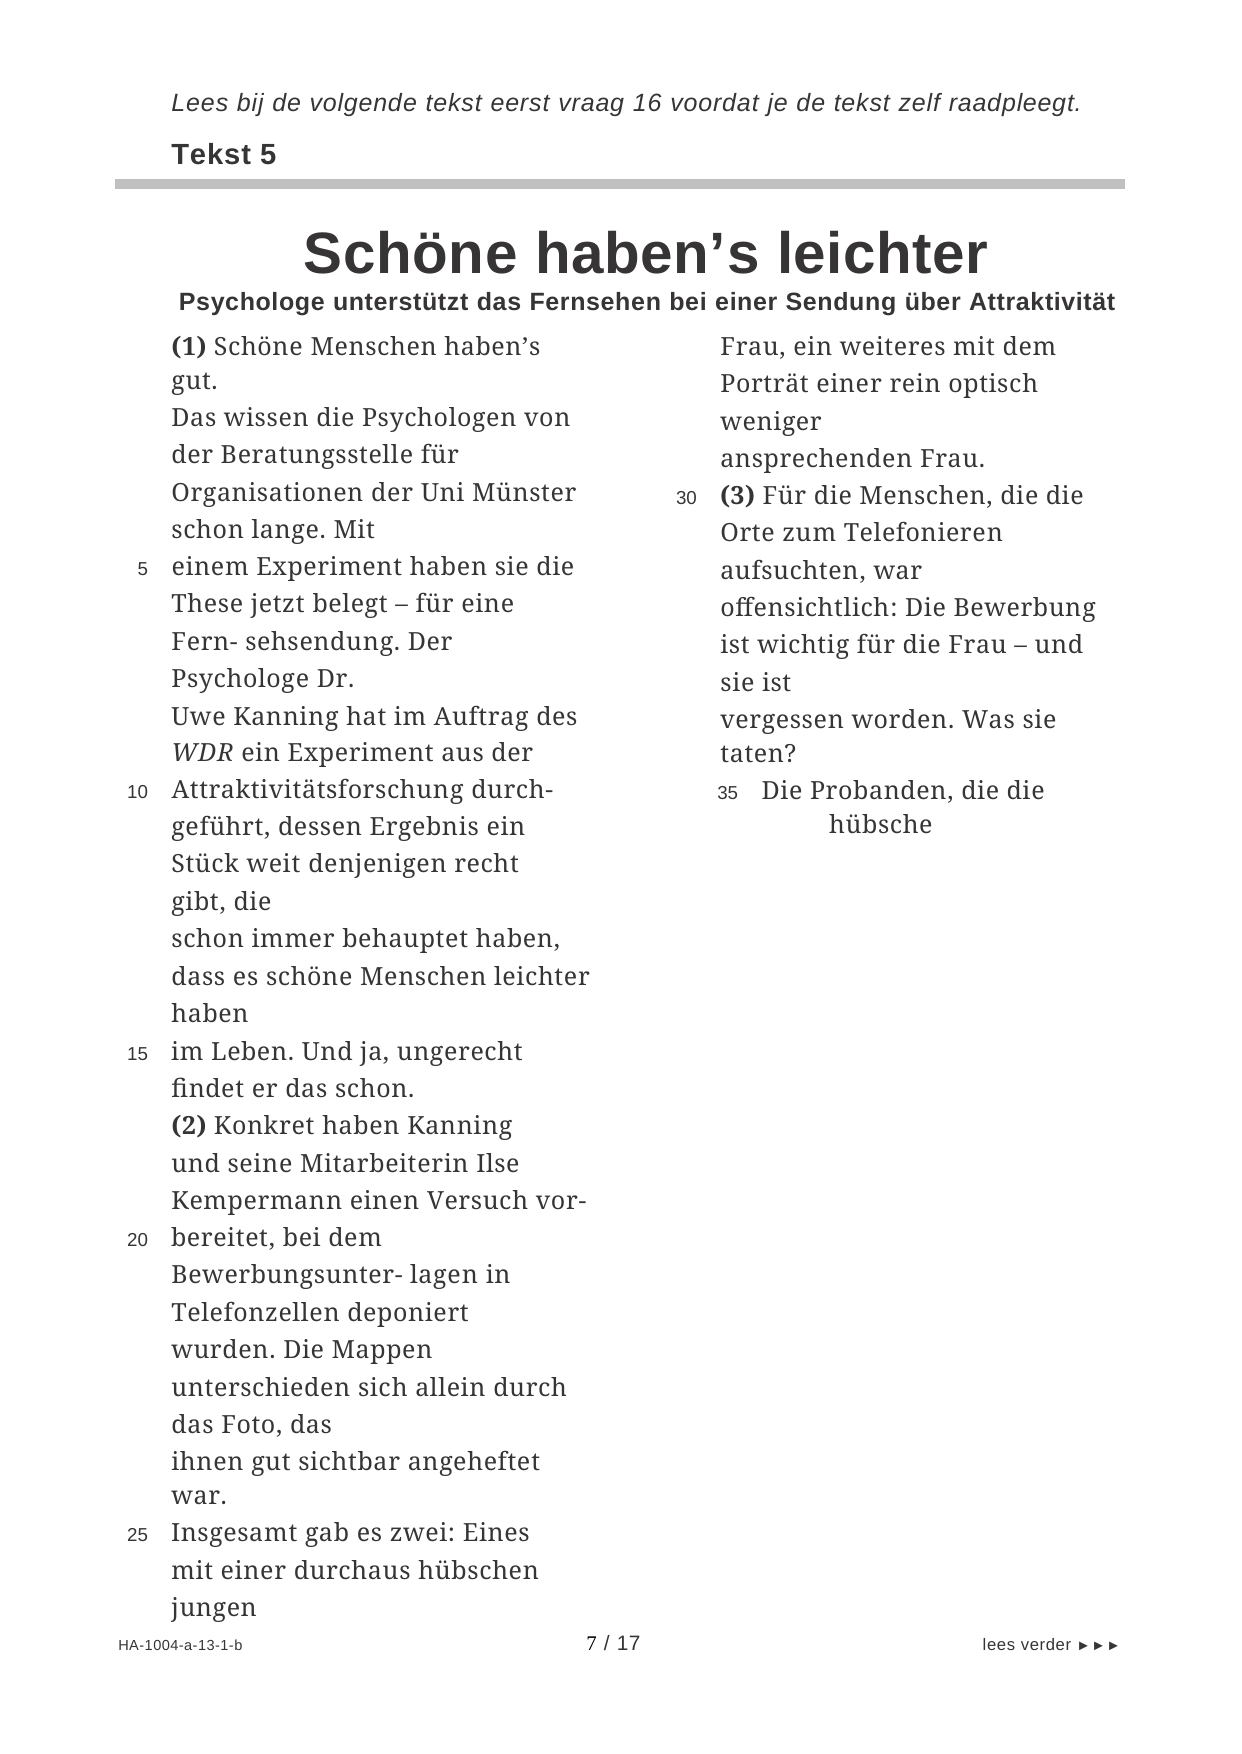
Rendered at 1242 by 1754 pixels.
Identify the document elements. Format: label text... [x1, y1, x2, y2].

text WDR ein Experiment aus der [171, 735, 589, 769]
text (1) Schöne Menschen haben’s gut. [171, 328, 589, 397]
text Tekst 5 [171, 137, 283, 171]
text Uwe Kanning hat im Auftrag des [171, 698, 589, 732]
text Frau, ein weiteres mit dem Porträt einer rein optisch weniger [720, 328, 1123, 437]
text 20 bereitet, bei dem Bewerbungsunter- lagen in Telefonzellen deponiert [127, 1219, 594, 1328]
text Schöne haben’s leichter [304, 219, 1135, 284]
text ansprechenden Frau. [720, 441, 1135, 475]
text offensichtlich: Die Bewerbung ist wichtig für die Frau – und sie ist [720, 590, 1107, 699]
text 35 Die Probanden, die die hübsche [672, 773, 1089, 841]
text 5 einem Experiment haben sie die [137, 549, 589, 583]
text 15 im Leben. Und ja, ungerecht findet er das schon. [127, 1033, 582, 1104]
text Lees bij de volgende tekst eerst vraag 16 voordat je de tekst zelf raadpleegt. [171, 88, 1135, 116]
text geführt, dessen Ergebnis ein Stück weit denjenigen recht gibt, die [171, 809, 577, 918]
text 10 Attraktivitätsforschung durch- [127, 772, 589, 806]
text vergessen worden. Was sie taten? [720, 702, 1135, 770]
text ihnen gut sichtbar angeheftet war. [171, 1444, 589, 1512]
text (2) Konkret haben Kanning und seine Mitarbeiterin Ilse [171, 1108, 551, 1179]
text Kempermann einen Versuch vor- [171, 1183, 589, 1217]
text 30 (3) Für die Menschen, die die Orte zum Telefonieren aufsuchten, war [676, 478, 1127, 586]
text These jetzt belegt – für eine Fern- sehsendung. Der Psychologe Dr. [171, 586, 569, 695]
text schon immer behauptet haben, dass es schöne Menschen leichter haben [171, 921, 593, 1030]
text 25 Insgesamt gab es zwei: Eines mit einer durchaus hübschen jungen [127, 1515, 558, 1624]
text Das wissen die Psychologen von der Beratungsstelle für Organisationen der Uni Münster schon lange. Mit [171, 399, 592, 546]
text wurden. Die Mappen unterschieden sich allein durch das Foto, das [171, 1332, 591, 1441]
text Psychologe unterstützt das Fernsehen bei einer Sendung über Attraktivität [179, 287, 1135, 314]
